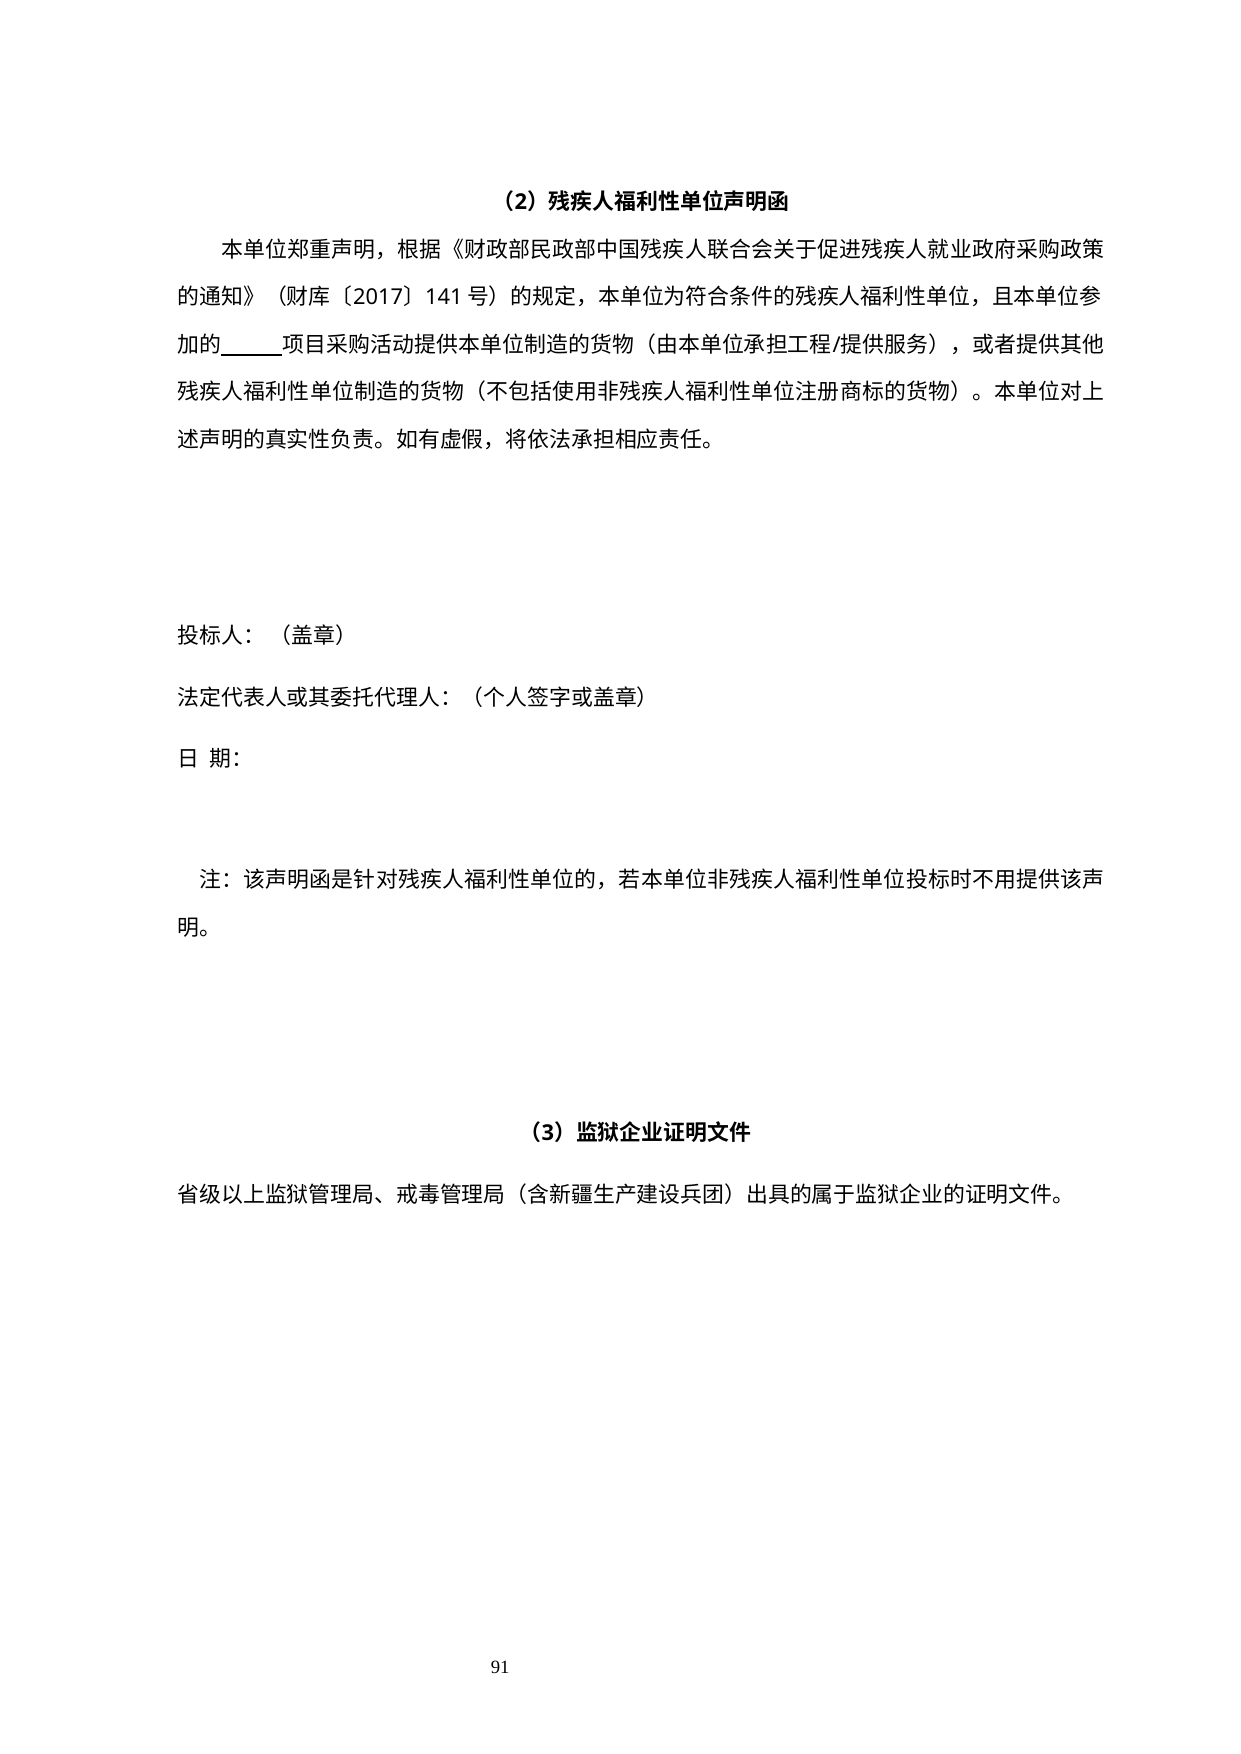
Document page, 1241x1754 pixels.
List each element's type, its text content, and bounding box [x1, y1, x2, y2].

text 省级以上监狱管理局、戒毒管理局（含新疆生产建设兵团）出具的属于监狱企业的证明文件。 [177, 1177, 1104, 1208]
subtitle （2）残疾人福利性单位声明函 [177, 184, 1104, 216]
text 投标人： （盖章） [177, 618, 1104, 650]
text 注：该声明函是针对残疾人福利性单位的，若本单位非残疾人福利性单位投标时不用提供该声明。 [177, 862, 1104, 941]
text 本单位郑重声明，根据《财政部民政部中国残疾人联合会关于促进残疾人就业政府采购政策的通知》（财库〔2017〕141号）的规定，本单位为符合条件的残疾人福利性单位，且本单位参加的 项目采购活动提供本单位制造的货物（由本单位承担工程/提供服务），或者提供其他残疾人福利性单位制造的货物（不包括使用非残疾人福利性单位注册商标的货物）。本单位对上述声明的真实性负责。如有虚假，将依法承担相应责任。 [177, 232, 1104, 453]
text 日 期： [177, 741, 1104, 773]
text 法定代表人或其委托代理人：（个人签字或盖章） [177, 680, 1104, 711]
subtitle （3）监狱企业证明文件 [177, 1103, 1093, 1150]
